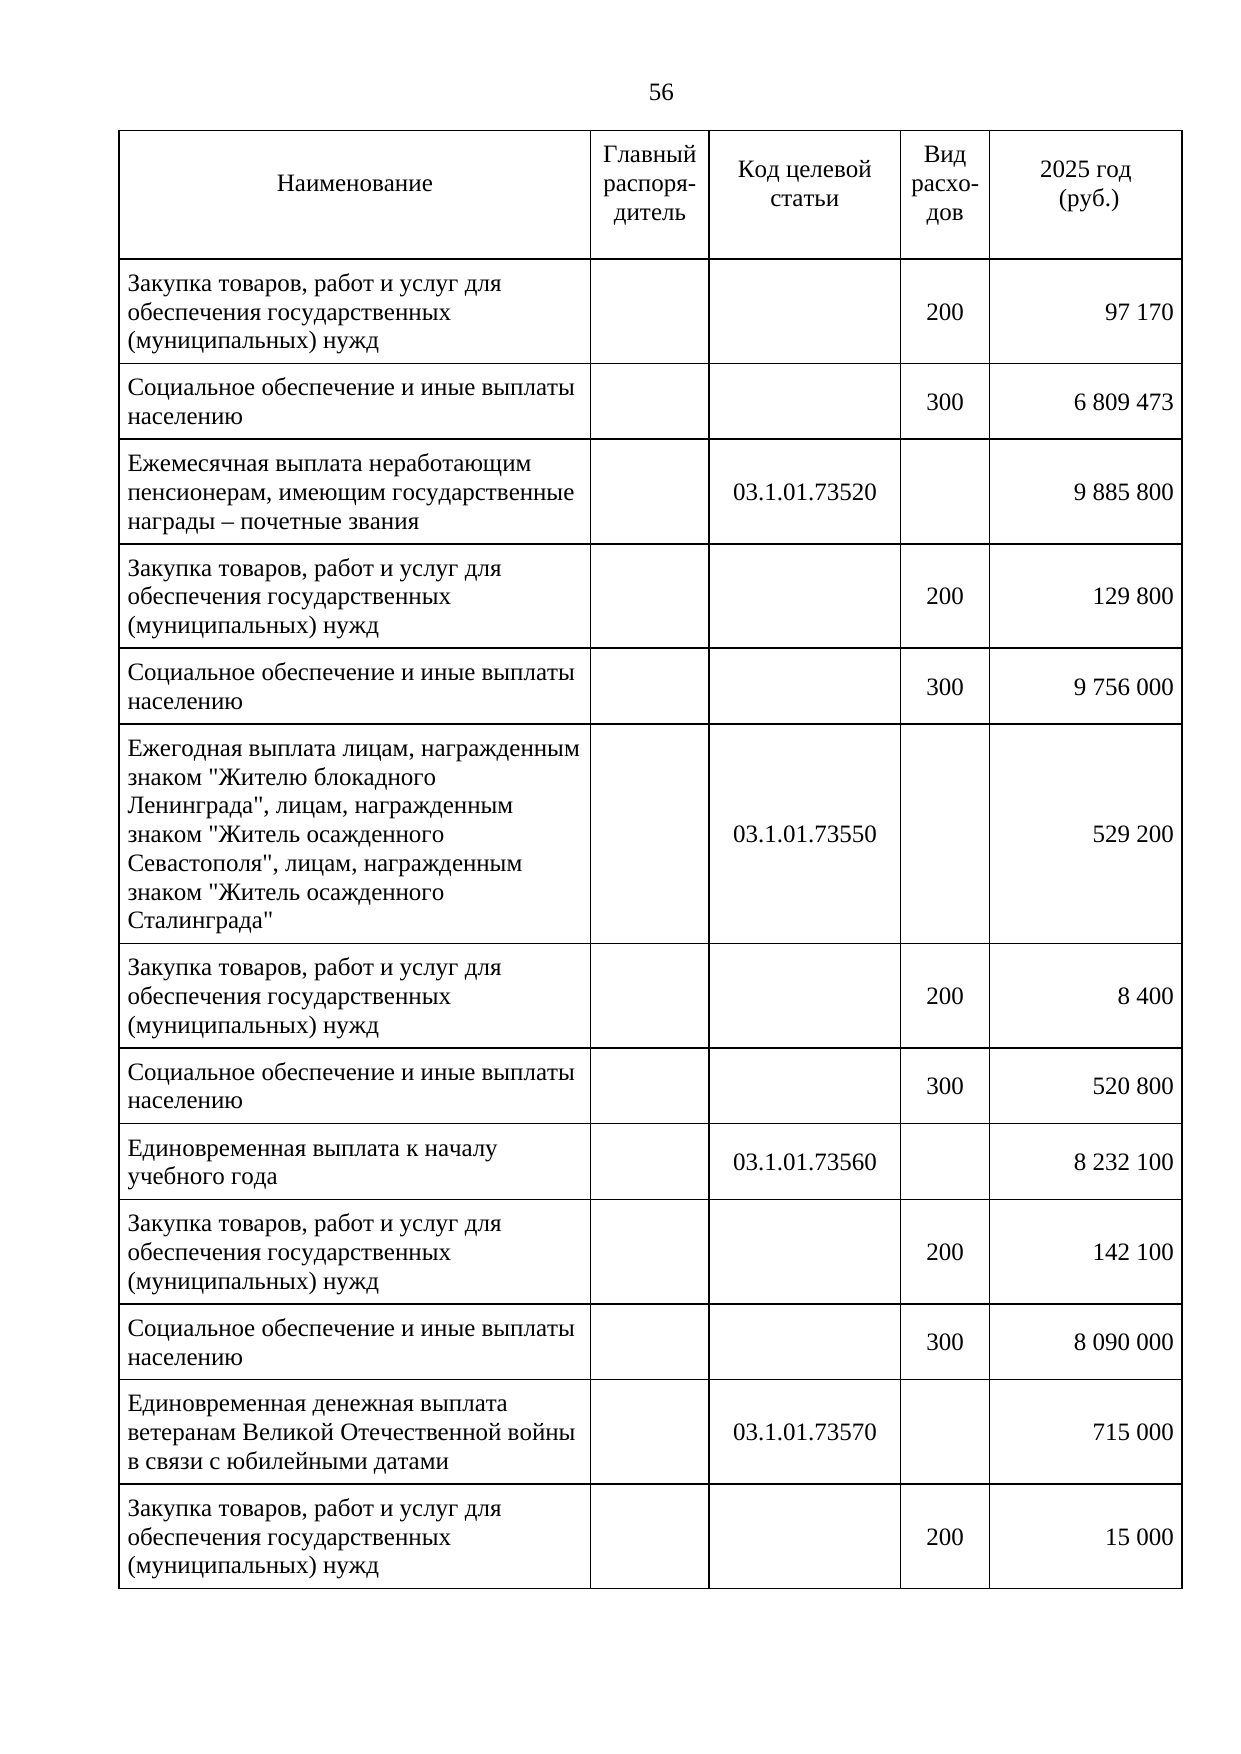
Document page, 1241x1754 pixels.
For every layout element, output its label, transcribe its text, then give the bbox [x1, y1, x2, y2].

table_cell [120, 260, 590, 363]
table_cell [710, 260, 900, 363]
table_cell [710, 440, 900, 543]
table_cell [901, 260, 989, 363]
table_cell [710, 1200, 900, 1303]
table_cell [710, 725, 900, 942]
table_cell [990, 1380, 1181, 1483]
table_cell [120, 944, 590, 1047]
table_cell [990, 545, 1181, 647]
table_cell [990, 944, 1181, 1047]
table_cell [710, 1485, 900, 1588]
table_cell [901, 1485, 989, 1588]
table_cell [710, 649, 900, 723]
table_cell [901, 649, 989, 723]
table_header Код целевой статьи [710, 131, 900, 258]
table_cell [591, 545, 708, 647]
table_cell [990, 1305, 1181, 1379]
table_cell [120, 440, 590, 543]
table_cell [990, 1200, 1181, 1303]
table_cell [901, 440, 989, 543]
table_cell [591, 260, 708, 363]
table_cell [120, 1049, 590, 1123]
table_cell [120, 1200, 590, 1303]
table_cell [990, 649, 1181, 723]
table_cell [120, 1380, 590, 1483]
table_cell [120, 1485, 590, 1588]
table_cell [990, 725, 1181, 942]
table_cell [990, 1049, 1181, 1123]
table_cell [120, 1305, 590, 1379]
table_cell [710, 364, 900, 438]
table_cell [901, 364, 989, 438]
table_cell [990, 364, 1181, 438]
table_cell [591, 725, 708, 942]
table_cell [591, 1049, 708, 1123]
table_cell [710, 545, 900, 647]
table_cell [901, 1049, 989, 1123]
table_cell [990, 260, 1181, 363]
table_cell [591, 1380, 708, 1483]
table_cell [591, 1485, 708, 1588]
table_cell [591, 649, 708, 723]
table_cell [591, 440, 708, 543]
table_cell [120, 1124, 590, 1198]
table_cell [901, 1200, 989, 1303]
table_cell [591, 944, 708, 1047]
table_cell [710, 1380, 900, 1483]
table_header 2025 год (руб.) [990, 131, 1181, 258]
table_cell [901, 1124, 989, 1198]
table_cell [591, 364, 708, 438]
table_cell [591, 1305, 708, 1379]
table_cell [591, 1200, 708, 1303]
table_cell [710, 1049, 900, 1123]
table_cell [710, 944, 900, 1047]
table_header Наименование [120, 131, 590, 258]
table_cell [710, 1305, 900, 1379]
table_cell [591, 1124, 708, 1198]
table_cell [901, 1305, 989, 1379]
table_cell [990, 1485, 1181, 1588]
table_header Вид расхо-дов [901, 131, 989, 258]
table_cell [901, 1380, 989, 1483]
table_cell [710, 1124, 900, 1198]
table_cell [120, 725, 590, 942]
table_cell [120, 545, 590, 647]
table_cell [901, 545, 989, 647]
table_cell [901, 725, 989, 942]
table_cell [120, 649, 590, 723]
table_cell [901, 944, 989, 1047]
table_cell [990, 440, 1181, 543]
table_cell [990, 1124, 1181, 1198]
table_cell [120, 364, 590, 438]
table_header Главный распоря-дитель [591, 131, 708, 258]
